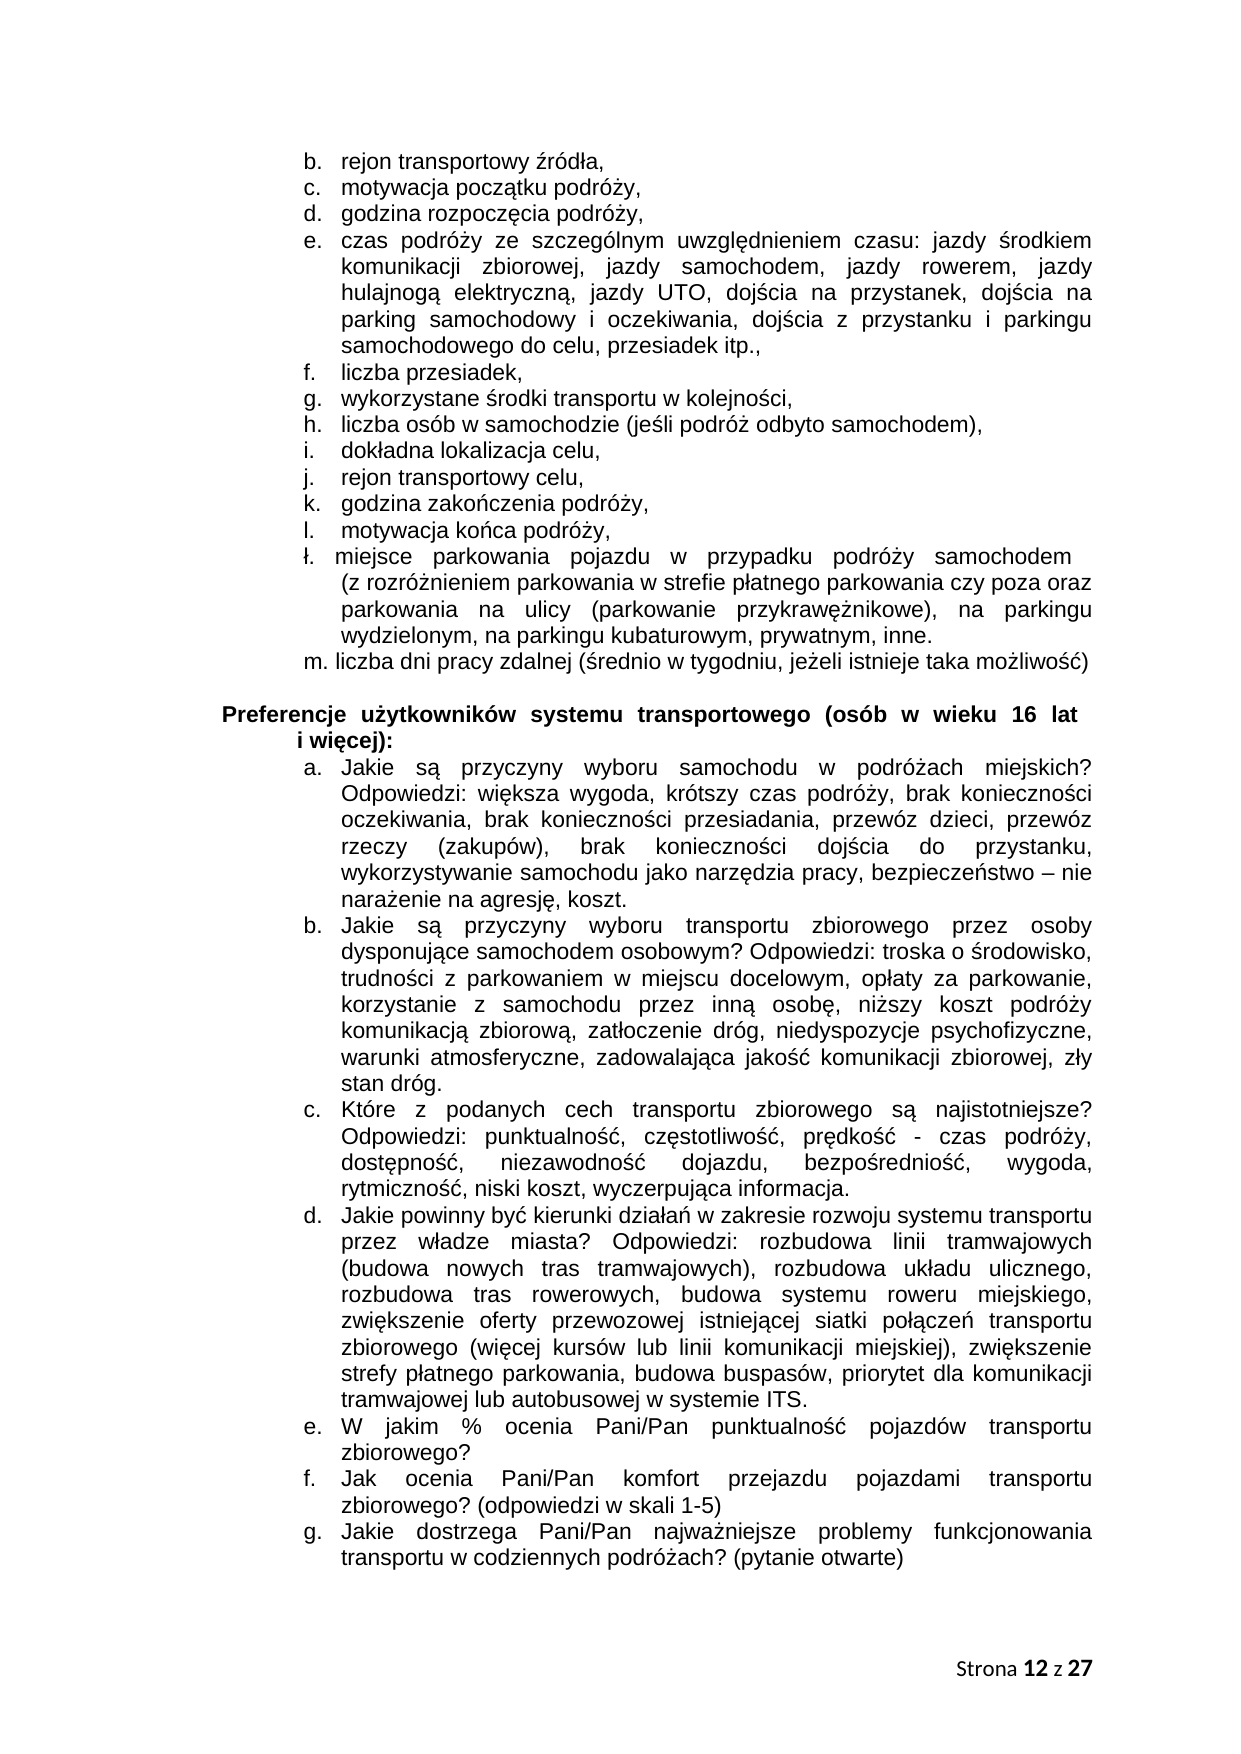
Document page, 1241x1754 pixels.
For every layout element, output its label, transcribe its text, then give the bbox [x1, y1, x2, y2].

subtitle godzina rozpoczęcia podróży, [303, 200, 1093, 227]
subtitle Jakie powinny być kierunki działań w zakresie rozwoju systemu transportu przez władze miasta? Odpowiedzi: rozbudowa linii tramwajowych (budowa nowych tras tramwajowych), rozbudowa układu ulicznego, rozbudowa tras rowerowych, budowa systemu roweru miejskiego, zwiększenie oferty przewozowej istniejącej siatki połączeń transportu zbiorowego (więcej kursów lub linii komunikacji miejskiej), zwiększenie strefy płatnego parkowania, budowa buspasów, priorytet dla komunikacji tramwajowej lub autobusowej w systemie ITS. [303, 1202, 1093, 1413]
subtitle Które z podanych cech transportu zbiorowego są najistotniejsze? Odpowiedzi: punktualność, częstotliwość, prędkość - czas podróży, dostępność, niezawodność dojazdu, bezpośredniość, wygoda, rytmiczność, niski koszt, wyczerpująca informacja. [303, 1096, 1093, 1202]
subtitle Jak ocenia Pani/Pan komfort przejazdu pojazdami transportu zbiorowego? (odpowiedzi w skali 1-5) [303, 1465, 1093, 1518]
subtitle Jakie dostrzega Pani/Pan najważniejsze problemy funkcjonowania transportu w codziennych podróżach? (pytanie otwarte) [303, 1518, 1093, 1571]
subtitle motywacja końca podróży, [303, 517, 1093, 543]
subtitle liczba osób w samochodzie (jeśli podróż odbyto samochodem), [303, 411, 1093, 437]
list Jakie są przyczyny wyboru samochodu w podróżach miejskich? Odpowiedzi: większa wygoda, krótszy czas podróży, brak konieczności oczekiwania, brak konieczności przesiadania, przewóz dzieci, przewóz rzeczy (zakupów), brak konieczności dojścia do przystanku, wykorzystywanie samochodu jako narzędzia pracy, bezpieczeństwo – nie narażenie na agresję, koszt. [303, 754, 1093, 912]
text ł. miejsce parkowania pojazdu w przypadku podróży samochodem (z rozróżnieniem parkowania w strefie płatnego parkowania czy poza oraz parkowania na ulicy (parkowanie przykrawężnikowe), na parkingu wydzielonym, na parkingu kubaturowym, prywatnym, inne. [303, 543, 1093, 648]
subtitle motywacja początku podróży, [303, 174, 1093, 200]
list Preferencje użytkowników systemu transportowego (osób w wieku 16 lat i więcej): [222, 701, 1093, 754]
subtitle liczba przesiadek, [303, 358, 1093, 385]
subtitle rejon transportowy źródła, [303, 148, 1093, 174]
subtitle wykorzystane środki transportu w kolejności, [303, 385, 1093, 411]
subtitle godzina zakończenia podróży, [303, 490, 1093, 517]
text m. liczba dni pracy zdalnej (średnio w tygodniu, jeżeli istnieje taka możliwość) [303, 648, 1093, 675]
subtitle dokładna lokalizacja celu, [303, 437, 1093, 464]
subtitle W jakim % ocenia Pani/Pan punktualność pojazdów transportu zbiorowego? [303, 1413, 1093, 1465]
subtitle czas podróży ze szczególnym uwzględnieniem czasu: jazdy środkiem komunikacji zbiorowej, jazdy samochodem, jazdy rowerem, jazdy hulajnogą elektryczną, jazdy UTO, dojścia na przystanek, dojścia na parking samochodowy i oczekiwania, dojścia z przystanku i parkingu samochodowego do celu, przesiadek itp., [303, 227, 1093, 358]
subtitle Jakie są przyczyny wyboru transportu zbiorowego przez osoby dysponujące samochodem osobowym? Odpowiedzi: troska o środowisko, trudności z parkowaniem w miejscu docelowym, opłaty za parkowanie, korzystanie z samochodu przez inną osobę, niższy koszt podróży komunikacją zbiorową, zatłoczenie dróg, niedyspozycje psychofizyczne, warunki atmosferyczne, zadowalająca jakość komunikacji zbiorowej, zły stan dróg. [303, 912, 1093, 1096]
subtitle rejon transportowy celu, [303, 464, 1093, 490]
